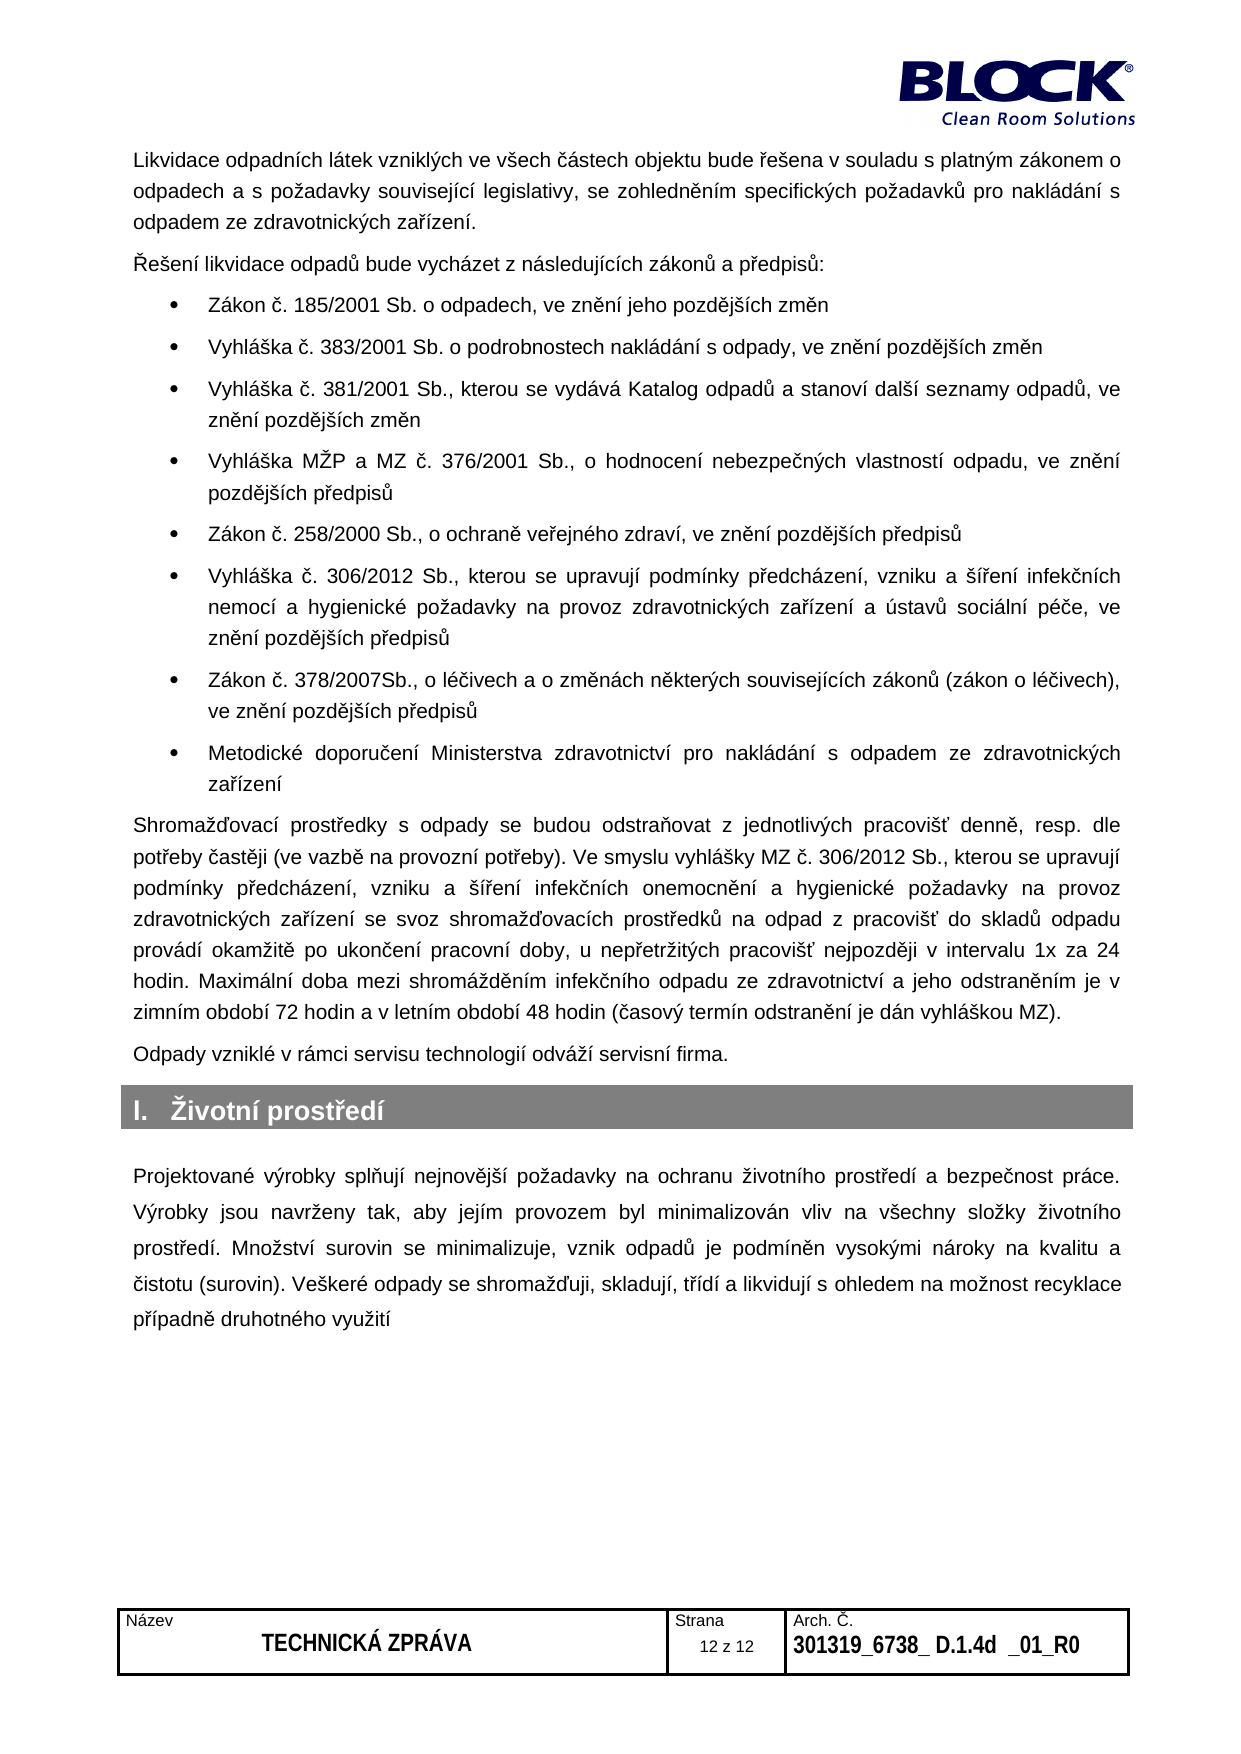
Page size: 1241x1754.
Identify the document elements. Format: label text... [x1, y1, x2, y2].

list Vyhláška MŽP a MZ č. 376/2001 Sb., o hodnocení nebezpečných vlastností odpadu, ve znění pozdějších předpisů [170, 449, 1122, 504]
list Vyhláška č. 306/2012 Sb., kterou se upravují podmínky předcházení, vzniku a šíření infekčních nemocí a hygienické požadavky na provoz zdravotnických zařízení a ústavů sociální péče, ve znění pozdějších předpisů [170, 564, 1122, 650]
text Řešení likvidace odpadů bude vycházet z následujících zákonů a předpisů: [133, 252, 1122, 276]
list Zákon č. 258/2000 Sb., o ochraně veřejného zdraví, ve znění pozdějších předpisů [170, 522, 1122, 546]
list Zákon č. 378/2007Sb., o léčivech a o změnách některých souvisejících zákonů (zákon o léčivech), ve znění pozdějších předpisů [170, 668, 1122, 723]
text Projektované výrobky splňují nejnovější požadavky na ochranu životního prostředí a bezpečnost práce. Výrobky jsou navrženy tak, aby jejím provozem byl minimalizován vliv na všechny složky životního prostředí. Množství surovin se minimalizuje, vznik odpadů je podmíněn vysokými nároky na kvalitu a čistotu (surovin). Veškeré odpady se shromažďuji, skladují, třídí a likvidují s ohledem na možnost recyklace případně druhotného využití [133, 1163, 1122, 1331]
list Vyhláška č. 381/2001 Sb., kterou se vydává Katalog odpadů a stanoví další seznamy odpadů, ve znění pozdějších změn [170, 376, 1122, 432]
text Odpady vzniklé v rámci servisu technologií odváží servisní firma. [133, 1042, 1122, 1066]
picture [897, 58, 1136, 128]
list Vyhláška č. 383/2001 Sb. o podrobnostech nakládání s odpady, ve znění pozdějších změn [170, 335, 1122, 359]
list Životní prostředí [125, 1089, 1130, 1126]
list Metodické doporučení Ministerstva zdravotnictví pro nakládání s odpadem ze zdravotnických zařízení [170, 741, 1122, 796]
list Zákon č. 185/2001 Sb. o odpadech, ve znění jeho pozdějších změn [170, 293, 1122, 317]
text Shromažďovací prostředky s odpady se budou odstraňovat z jednotlivých pracovišť denně, resp. dle potřeby častěji (ve vazbě na provozní potřeby). Ve smyslu vyhlášky MZ č. 306/2012 Sb., kterou se upravují podmínky předcházení, vzniku a šíření infekčních onemocnění a hygienické požadavky na provoz zdravotnických zařízení se svoz shromažďovacích prostředků na odpad z pracovišť do skladů odpadu provádí okamžitě po ukončení pracovní doby, u nepřetržitých pracovišť nejpozději v intervalu 1x za 24 hodin. Maximální doba mezi shromážděním infekčního odpadu ze zdravotnictví a jeho odstraněním je v zimním období 72 hodin a v letním období 48 hodin (časový termín odstranění je dán vyhláškou MZ). [133, 813, 1122, 1024]
text Likvidace odpadních látek vzniklých ve všech částech objektu bude řešena v souladu s platným zákonem o odpadech a s požadavky související legislativy, se zohledněním specifických požadavků pro nakládání s odpadem ze zdravotnických zařízení. [133, 148, 1122, 234]
